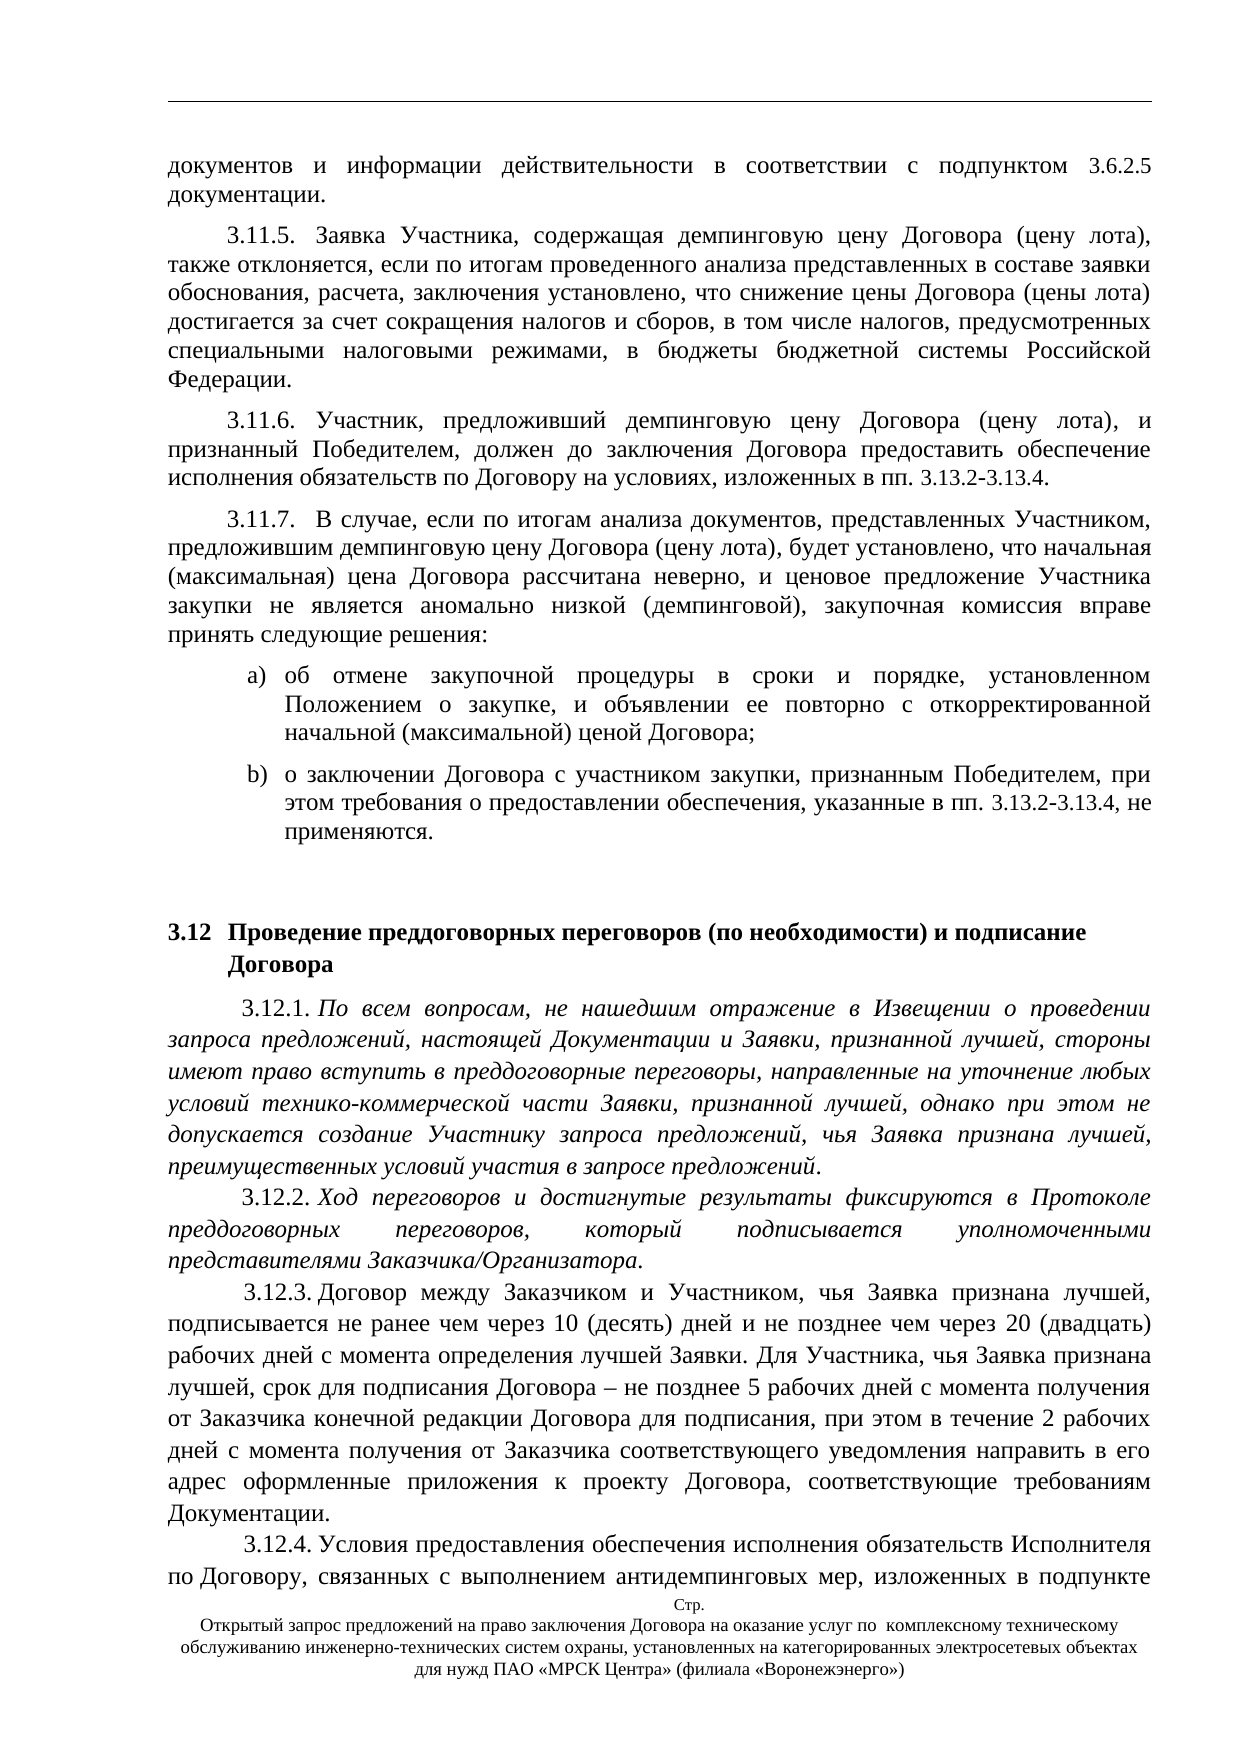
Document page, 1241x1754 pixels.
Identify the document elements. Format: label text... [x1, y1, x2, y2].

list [168, 150, 1152, 207]
list По всем вопросам, не нашедшим отражение в Извещении о проведении запроса предложений, настоящей Документации и Заявки, признанной лучшей, стороны имеют право вступить в преддоговорные переговоры, направленные на уточнение любых условий технико-коммерческой части Заявки, признанной лучшей, однако при этом не допускается создание Участнику запроса предложений, чья Заявка признана лучшей, преимущественных условий участия в запросе предложений. [168, 993, 1152, 1179]
list Заявка Участника, содержащая демпинговую цену Договора (цену лота), также отклоняется, если по итогам проведенного анализа представленных в составе заявки обоснования, расчета, заключения установлено, что снижение цены Договора (цены лота) достигается за счет сокращения налогов и сборов, в том числе налогов, предусмотренных специальными налоговыми режимами, в бюджеты бюджетной системы Российской Федерации. [168, 220, 1152, 392]
list Участник, предложивший демпинговую цену Договора (цену лота), и признанный Победителем, должен до заключения Договора предоставить обеспечение исполнения обязательств по Договору на условиях, изложенных в пп. 3.13.2-3.13.4. [168, 405, 1152, 491]
subtitle Проведение преддоговорных переговоров (по необходимости) и подписание Договора [168, 917, 1152, 978]
list о заключении Договора с участником закупки, признанным Победителем, при этом требования о предоставлении обеспечения, указанные в пп. 3.13.2-3.13.4, не применяются. [247, 759, 1152, 845]
list об отмене закупочной процедуры в сроки и порядке, установленном Положением о закупке, и объявлении ее повторно с откорректированной начальной (максимальной) ценой Договора; [247, 660, 1152, 746]
list В случае, если по итогам анализа документов, представленных Участником, предложившим демпинговую цену Договора (цену лота), будет установлено, что начальная (максимальная) цена Договора рассчитана неверно, и ценовое предложение Участника закупки не является аномально низкой (демпинговой), закупочная комиссия вправе принять следующие решения: [168, 504, 1152, 647]
list Ход переговоров и достигнутые результаты фиксируются в Протоколе преддоговорных переговоров, который подписывается уполномоченными представителями Заказчика/Организатора. [168, 1182, 1152, 1274]
list Договор между Заказчиком и Участником, чья Заявка признана лучшей, подписывается не ранее чем через 10 (десять) дней и не позднее чем через 20 (двадцать) рабочих дней с момента определения лучшей Заявки. Для Участника, чья Заявка признана лучшей, срок для подписания Договора – не позднее 5 рабочих дней с момента получения от Заказчика конечной редакции Договора для подписания, при этом в течение 2 рабочих дней с момента получения от Заказчика соответствующего уведомления направить в его адрес оформленные приложения к проекту Договора, соответствующие требованиям Документации. [168, 1277, 1152, 1527]
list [168, 1529, 1152, 1590]
